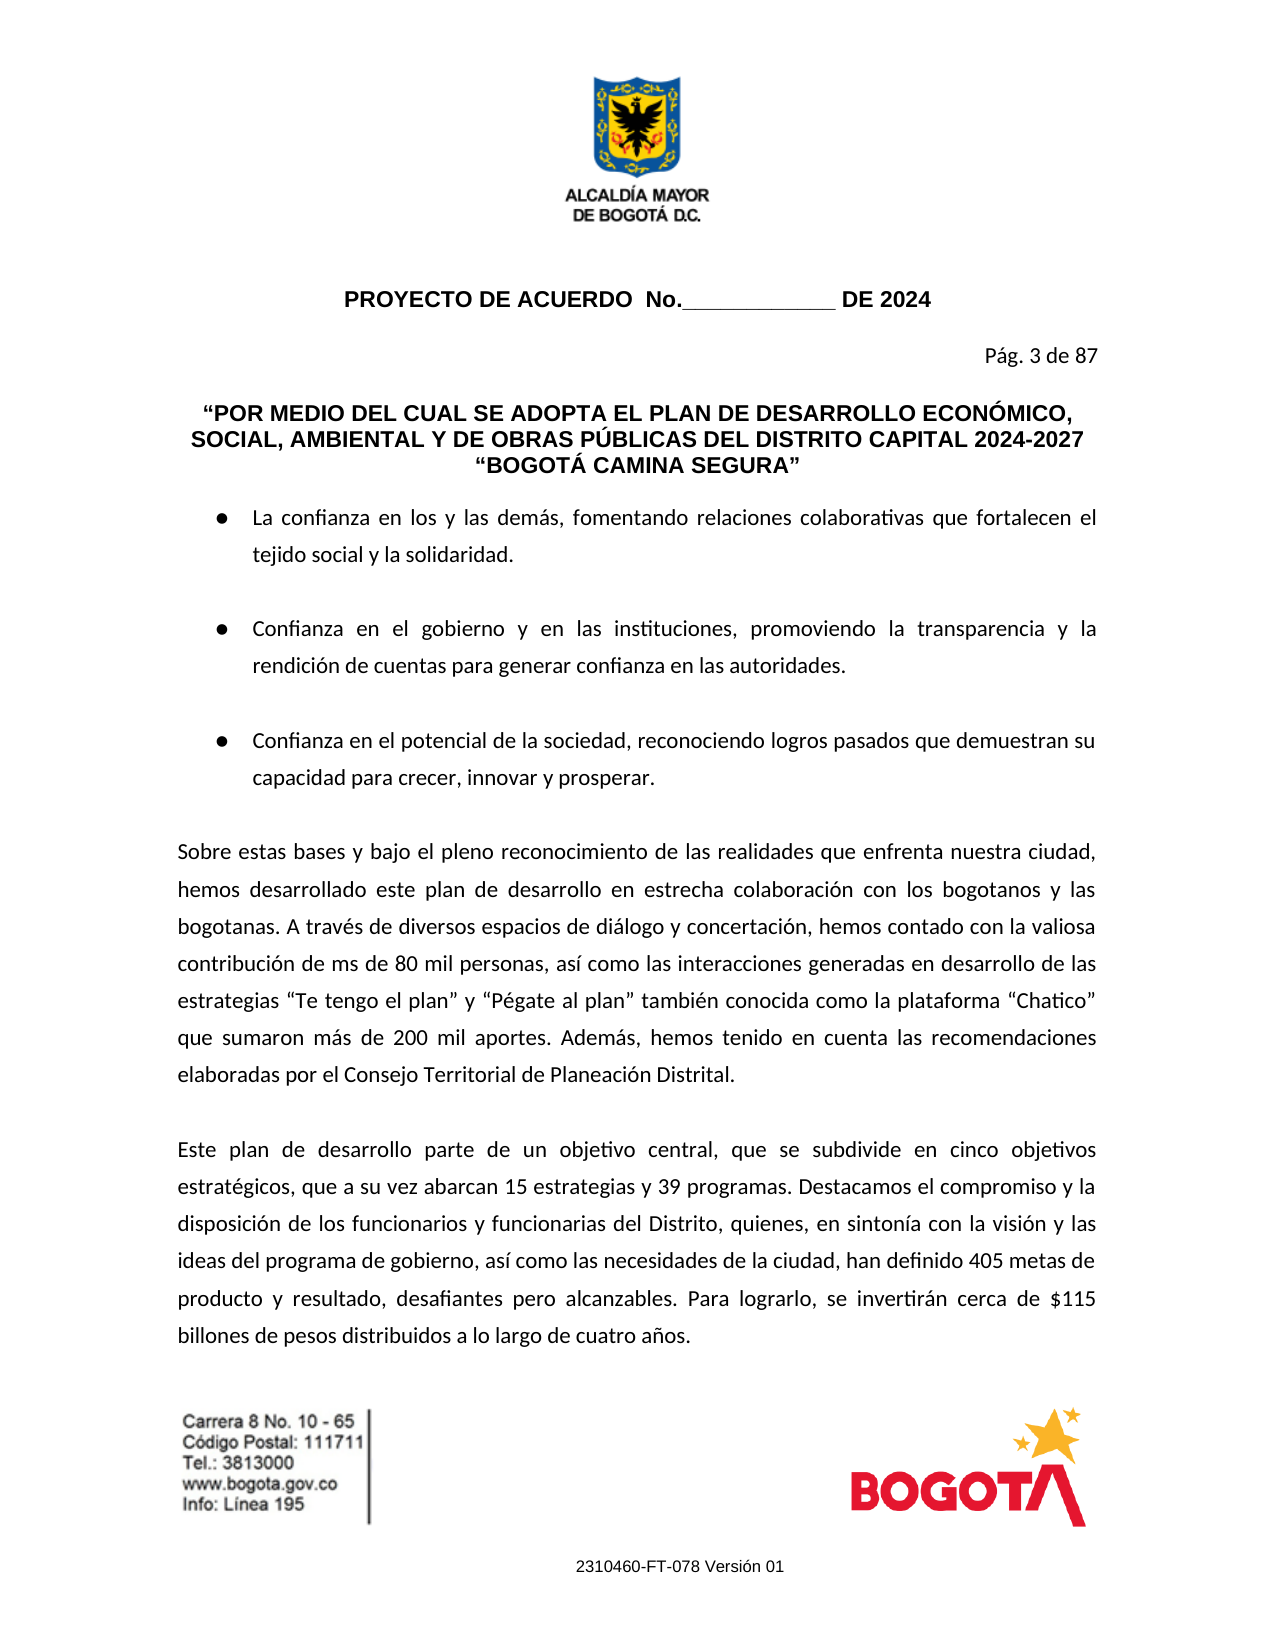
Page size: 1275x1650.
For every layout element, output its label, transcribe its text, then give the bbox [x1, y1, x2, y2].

picture [555, 65, 720, 234]
text Este plan de desarrollo parte de un objetivo central, que se subdivide en cinco objetivos estratégicos, que a su vez abarcan 15 estrategias y 39 programas. Destacamos el compromiso y la disposición de los funcionarios y funcionarias del Distrito, quienes, en sintonía con la visión y las ideas del programa de gobierno, así como las necesidades de la ciudad, han definido 405 metas de producto y resultado, desafiantes pero alcanzables. Para lograrlo, se invertirán cerca de $115 billones de pesos distribuidos a lo largo de cuatro años. [177, 1135, 1098, 1349]
text Sobre estas bases y bajo el pleno reconocimiento de las realidades que enfrenta nuestra ciudad, hemos desarrollado este plan de desarrollo en estrecha colaboración con los bogotanos y las bogotanas. A través de diversos espacios de diálogo y concertación, hemos contado con la valiosa contribución de ms de 80 mil personas, así como las interacciones generadas en desarrollo de las estrategias “Te tengo el plan” y “Pégate al plan” también conocida como la plataforma “Chatico” que sumaron más de 200 mil aportes. Además, hemos tenido en cuenta las recomendaciones elaboradas por el Consejo Territorial de Planeación Distrital. [177, 837, 1098, 1089]
list Confianza en el gobierno y en las instituciones, promoviendo la transparencia y la rendición de cuentas para generar confianza en las autoridades. [215, 614, 1098, 679]
picture [833, 1403, 1117, 1546]
picture [177, 1403, 378, 1538]
list La confianza en los y las demás, fomentando relaciones colaborativas que fortalecen el tejido social y la solidaridad. [215, 503, 1098, 568]
list Confianza en el potencial de la sociedad, reconociendo logros pasados que demuestran su capacidad para crecer, innovar y prosperar. [215, 726, 1098, 791]
